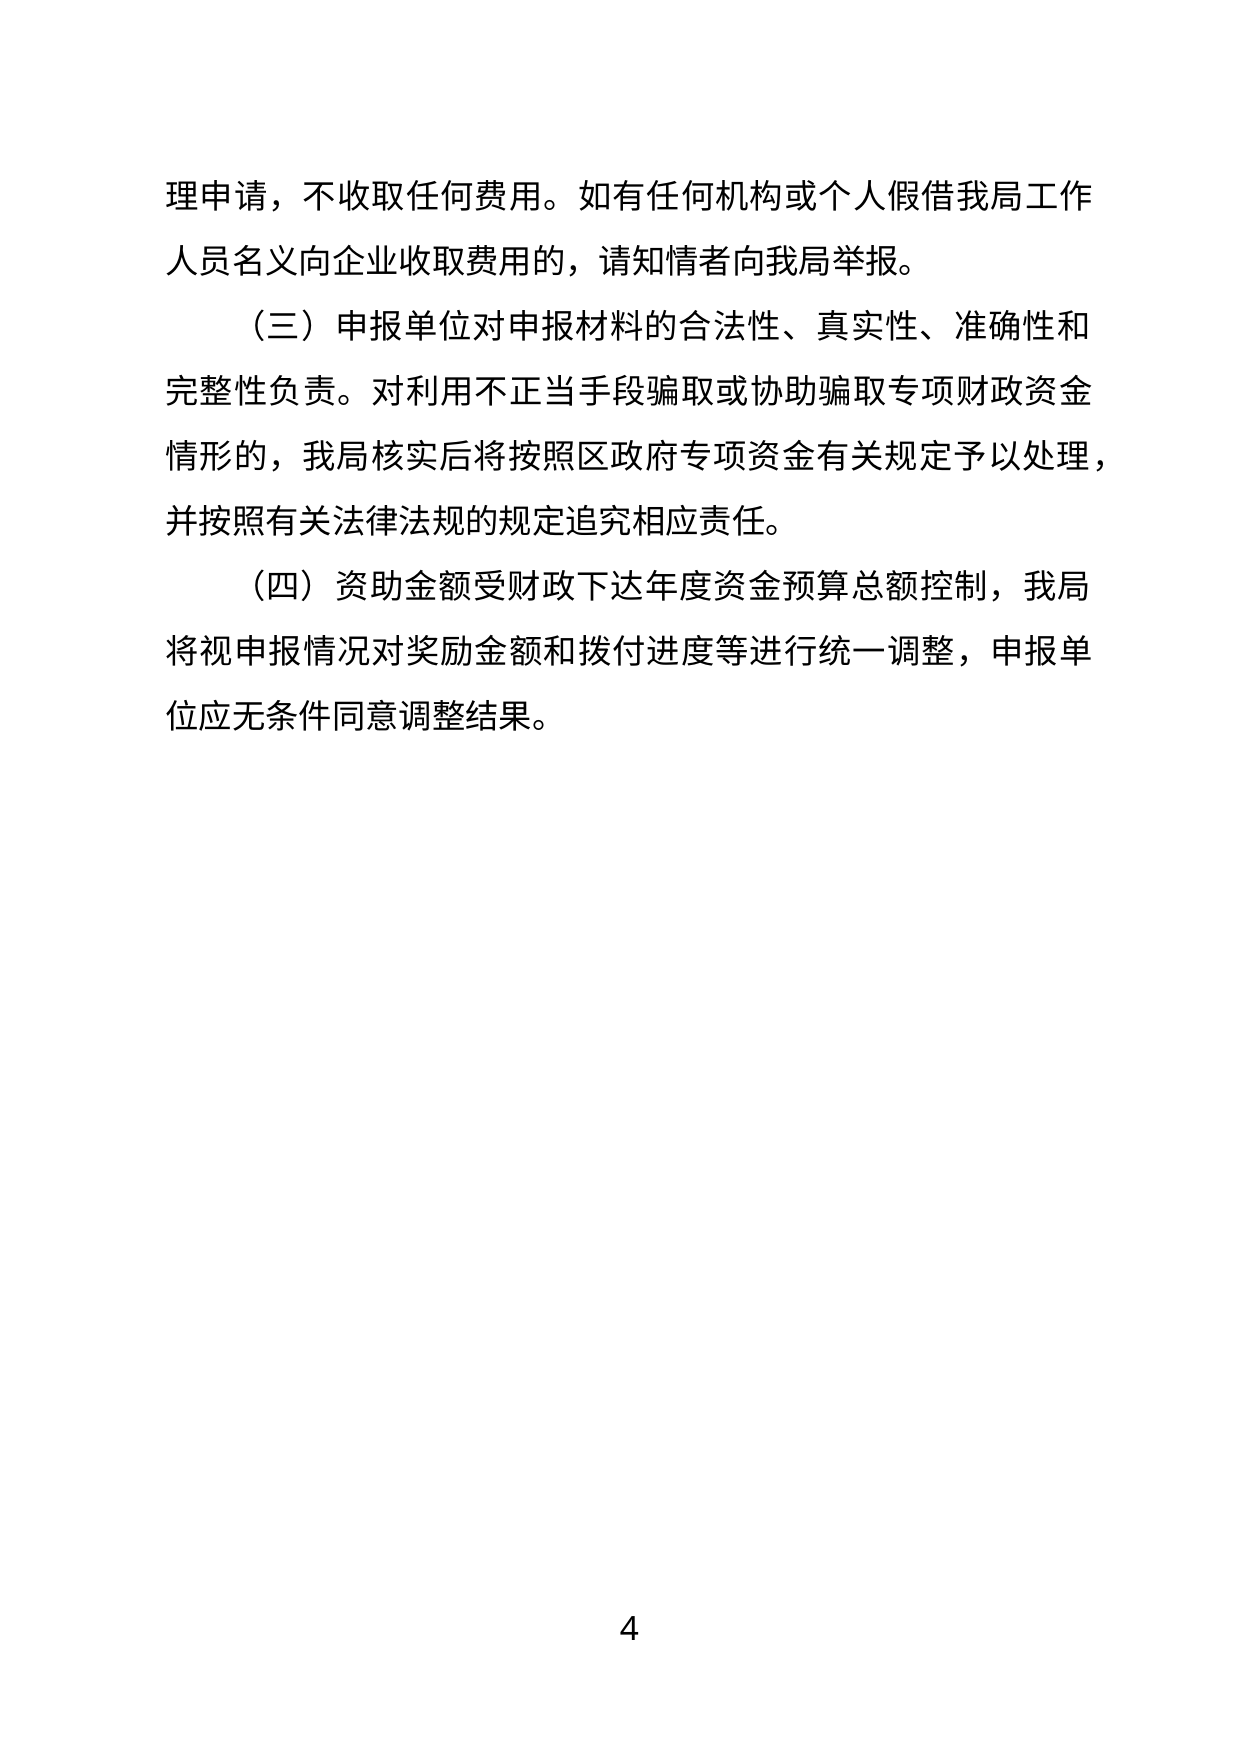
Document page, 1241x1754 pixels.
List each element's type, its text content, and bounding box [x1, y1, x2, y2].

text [165, 162, 1093, 292]
text （三）申报单位对申报材料的合法性、真实性、准确性和完整性负责。对利用不正当手段骗取或协助骗取专项财政资金情形的，我局核实后将按照区政府专项资金有关规定予以处理，并按照有关法律法规的规定追究相应责任。 [165, 292, 1093, 552]
title （四）资助金额受财政下达年度资金预算总额控制，我局将视申报情况对奖励金额和拨付进度等进行统一调整，申报单位应无条件同意调整结果。 [165, 552, 1093, 747]
